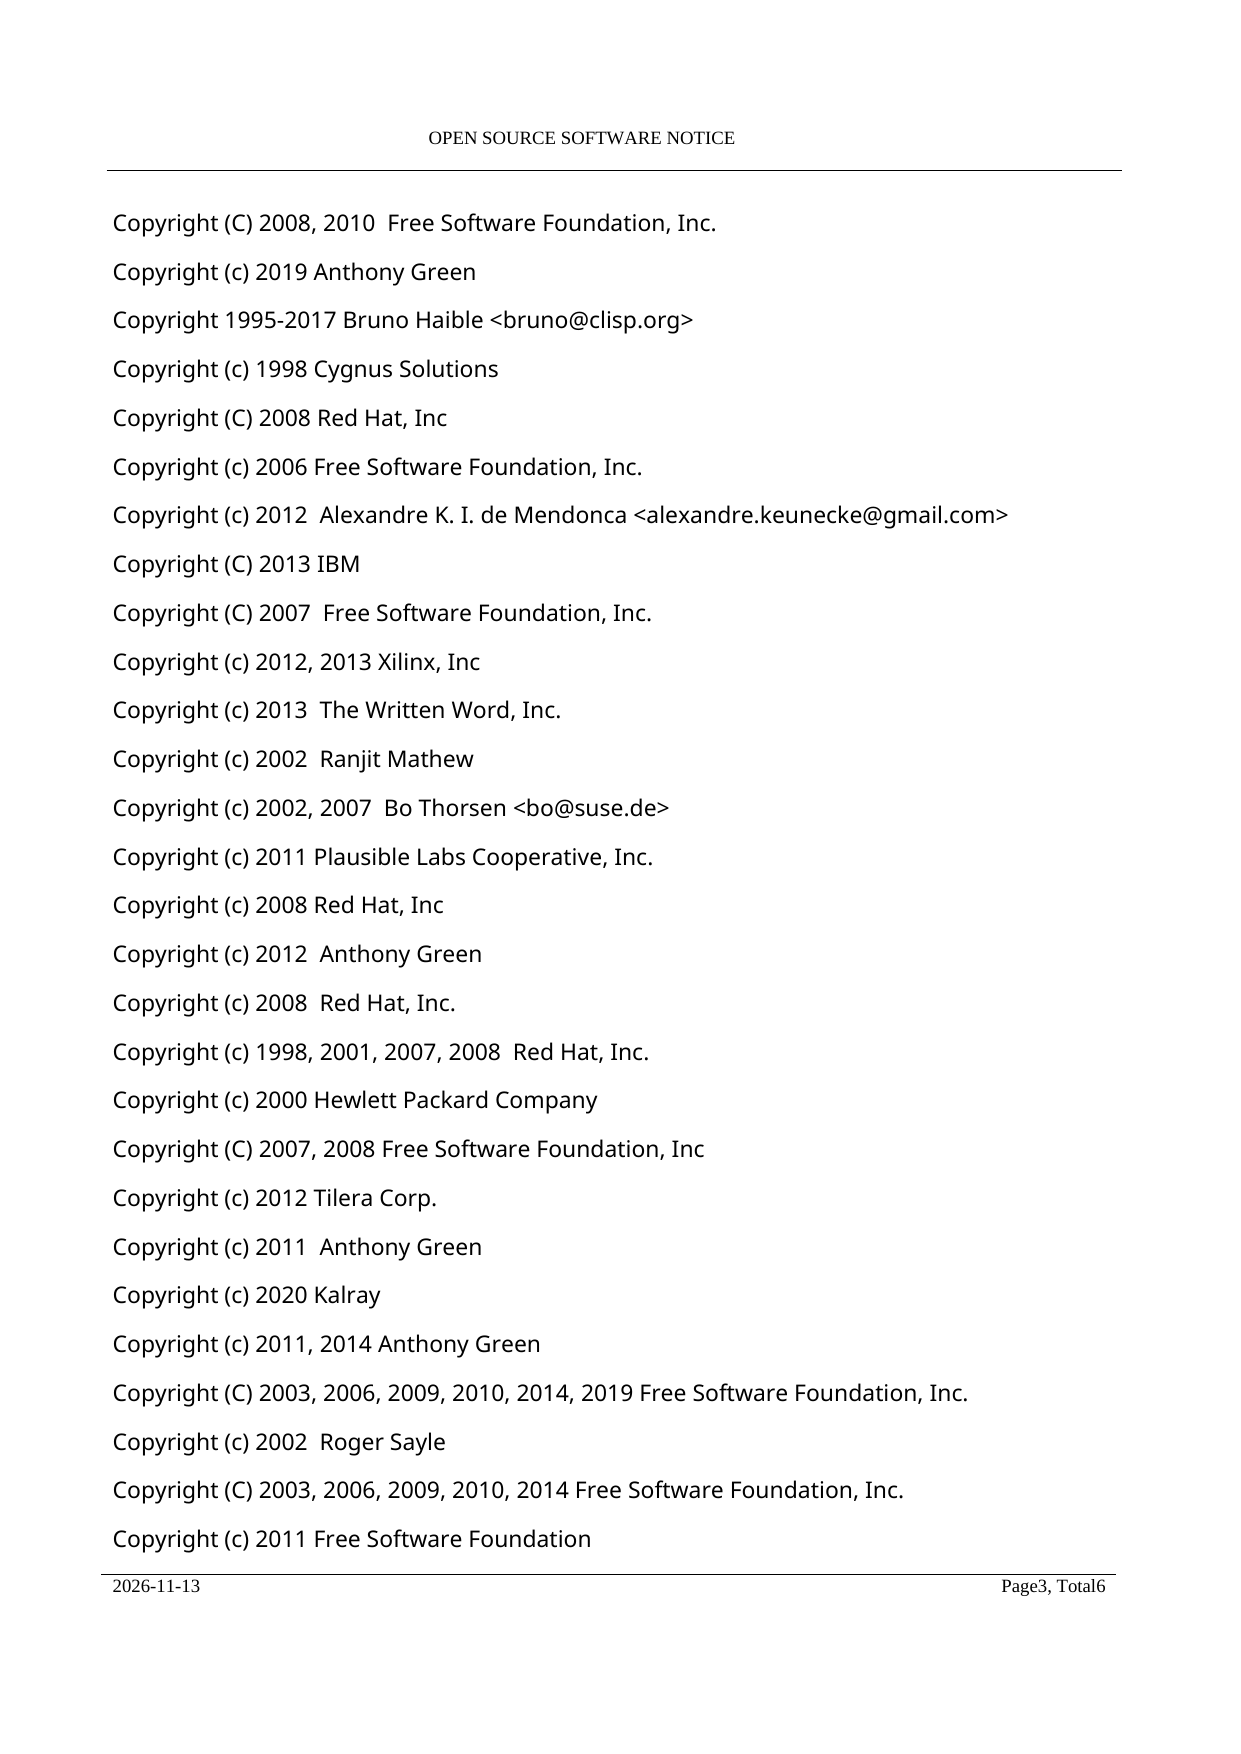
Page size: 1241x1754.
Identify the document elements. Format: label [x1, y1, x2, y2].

text [112, 206, 1128, 1555]
